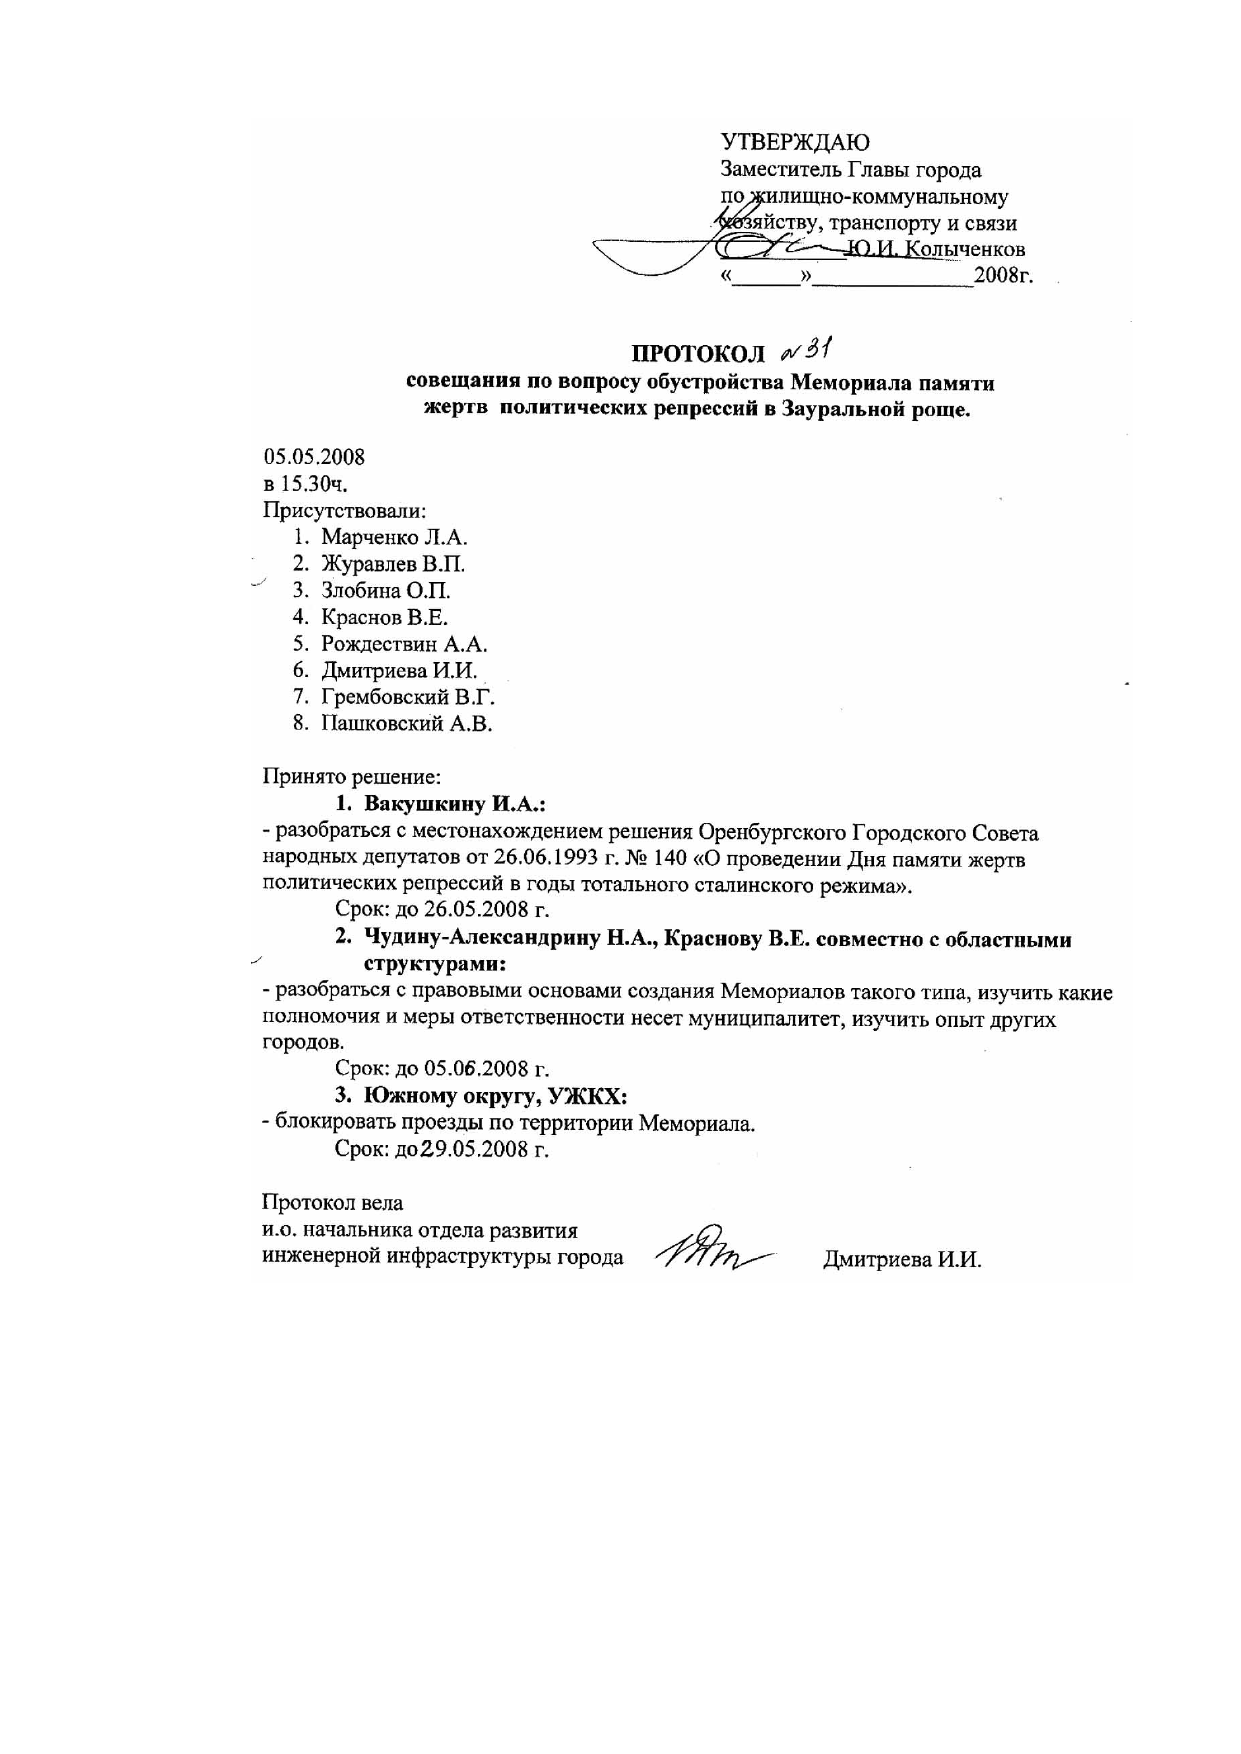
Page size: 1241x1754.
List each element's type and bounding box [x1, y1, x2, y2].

picture [251, 118, 1133, 1283]
